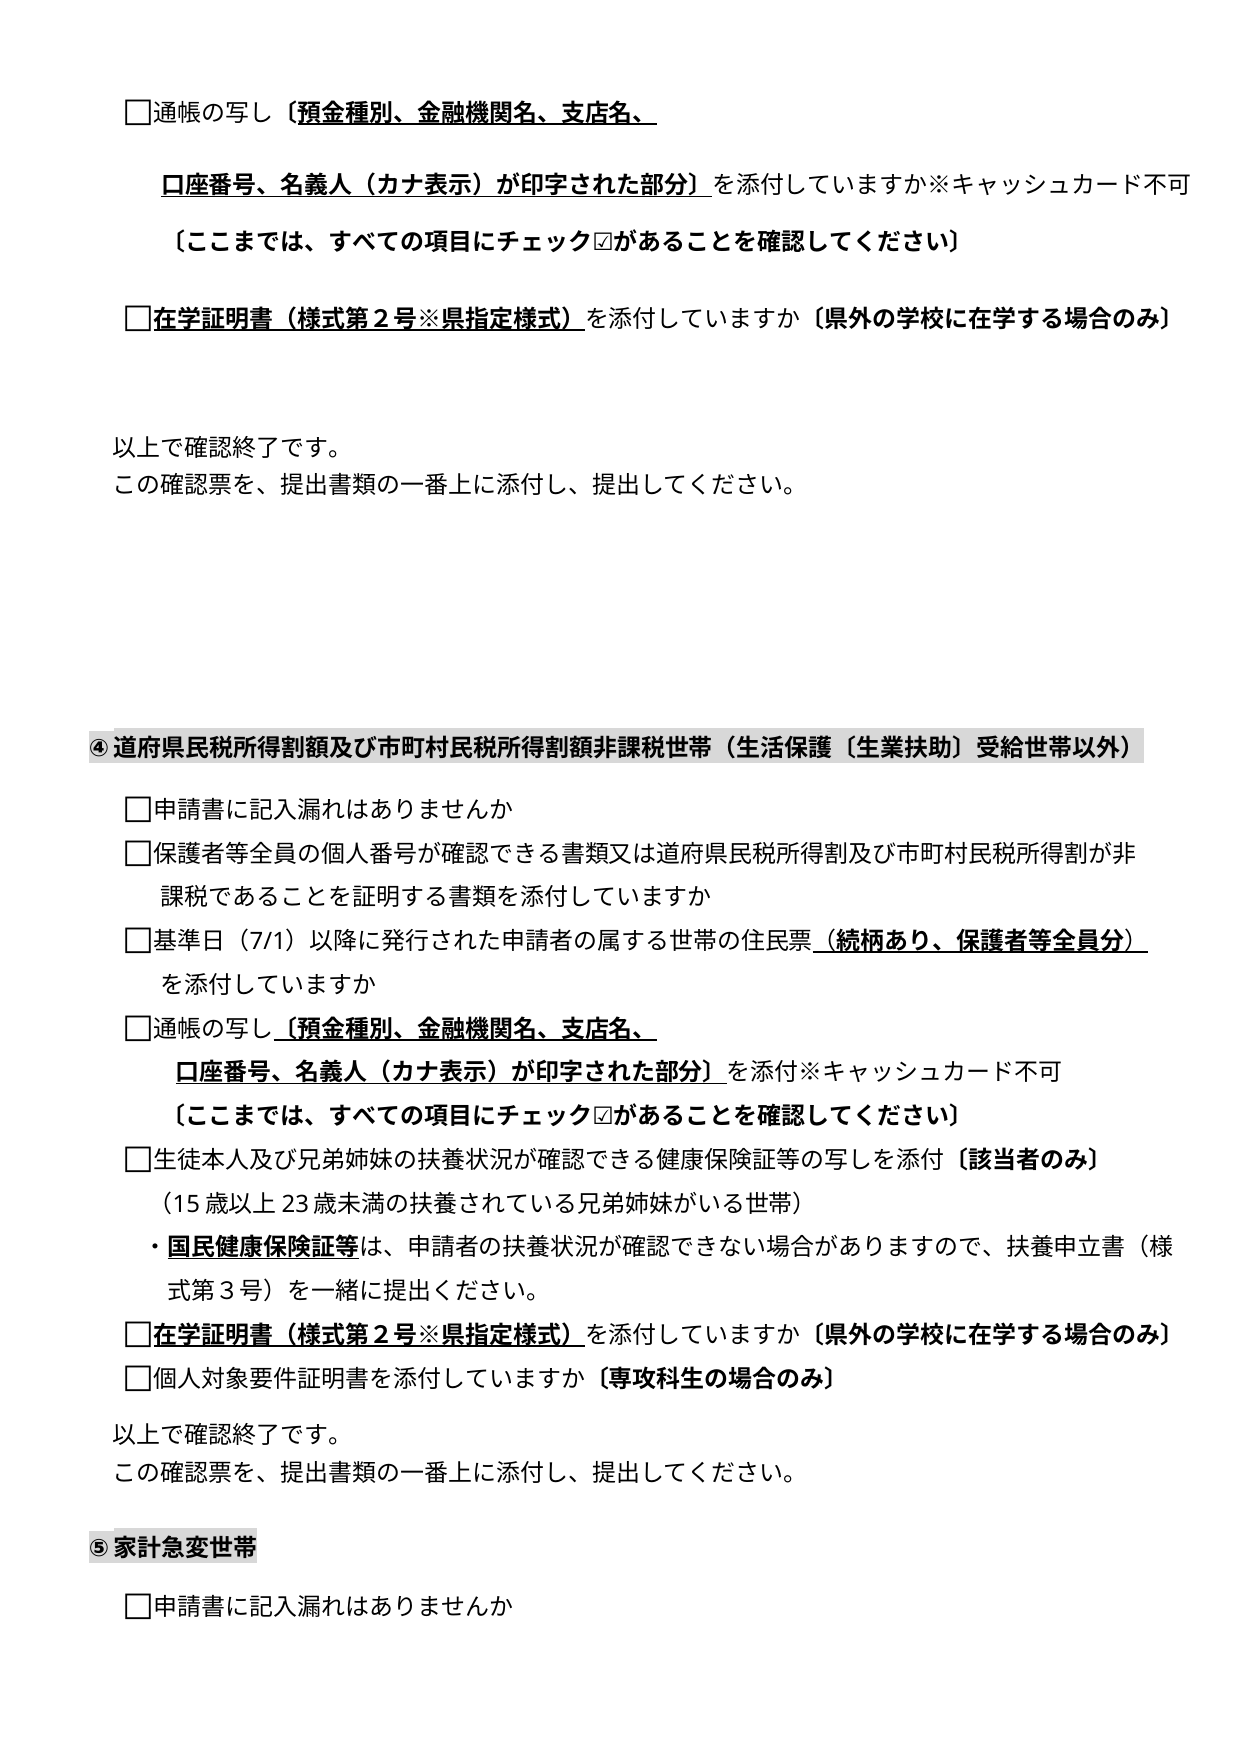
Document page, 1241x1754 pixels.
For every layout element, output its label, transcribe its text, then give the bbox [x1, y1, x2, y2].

text 以上で確認終了です。 [89, 1414, 1196, 1452]
text 〔ここまでは、すべての項目にチェック☑があることを確認してください〕 [89, 1089, 1196, 1133]
text 口座番号、名義人（カナ表示）が印字された部分〕を添付※キャッシュカード不可 [165, 1046, 1196, 1089]
text （15歳以上23歳未満の扶養されている兄弟姉妹がいる世帯） [89, 1177, 1196, 1221]
text 〔ここまでは、すべての項目にチェック☑があることを確認してください〕 [89, 221, 1196, 258]
text この確認票を、提出書類の一番上に添付し、提出してください。 [89, 1452, 1196, 1489]
text を添付していますか [89, 958, 1196, 1002]
text □申請書に記入漏れはありませんか [89, 1564, 1196, 1639]
text ④道府県民税所得割額及び市町村民税所得割額非課税世帯（生活保護〔生業扶助〕受給世帯以外） [89, 727, 1196, 764]
text ・国民健康保険証等は、申請者の扶養状況が確認できない場合がありますので、扶養申立書（様式第３号）を一緒に提出ください。 [143, 1221, 1196, 1308]
text □生徒本人及び兄弟姉妹の扶養状況が確認できる健康保険証等の写しを添付〔該当者のみ〕 [89, 1133, 1196, 1177]
text □個人対象要件証明書を添付していますか〔専攻科生の場合のみ〕 [89, 1352, 1196, 1396]
text この確認票を、提出書類の一番上に添付し、提出してください。 [89, 464, 1196, 502]
text 以上で確認終了です。 [89, 427, 1196, 464]
text □在学証明書（様式第２号※県指定様式）を添付していますか〔県外の学校に在学する場合のみ〕 [89, 1308, 1196, 1352]
text □通帳の写し〔預金種別、金融機関名、支店名、 [89, 71, 1196, 146]
text 口座番号、名義人（カナ表示）が印字された部分〕を添付していますか※キャッシュカード不可 [89, 164, 1196, 202]
text □通帳の写し〔預金種別、金融機関名、支店名、 [89, 1002, 1196, 1046]
text 課税であることを証明する書類を添付していますか [89, 871, 1196, 914]
text □基準日（7/1）以降に発行された申請者の属する世帯の住民票（続柄あり、保護者等全員分） [89, 914, 1196, 958]
text ⑤家計急変世帯 [89, 1527, 1196, 1564]
text □在学証明書（様式第２号※県指定様式）を添付していますか〔県外の学校に在学する場合のみ〕 [89, 277, 1196, 352]
text □申請書に記入漏れはありませんか [89, 783, 1196, 827]
text □保護者等全員の個人番号が確認できる書類又は道府県民税所得割及び市町村民税所得割が非 [89, 827, 1196, 871]
